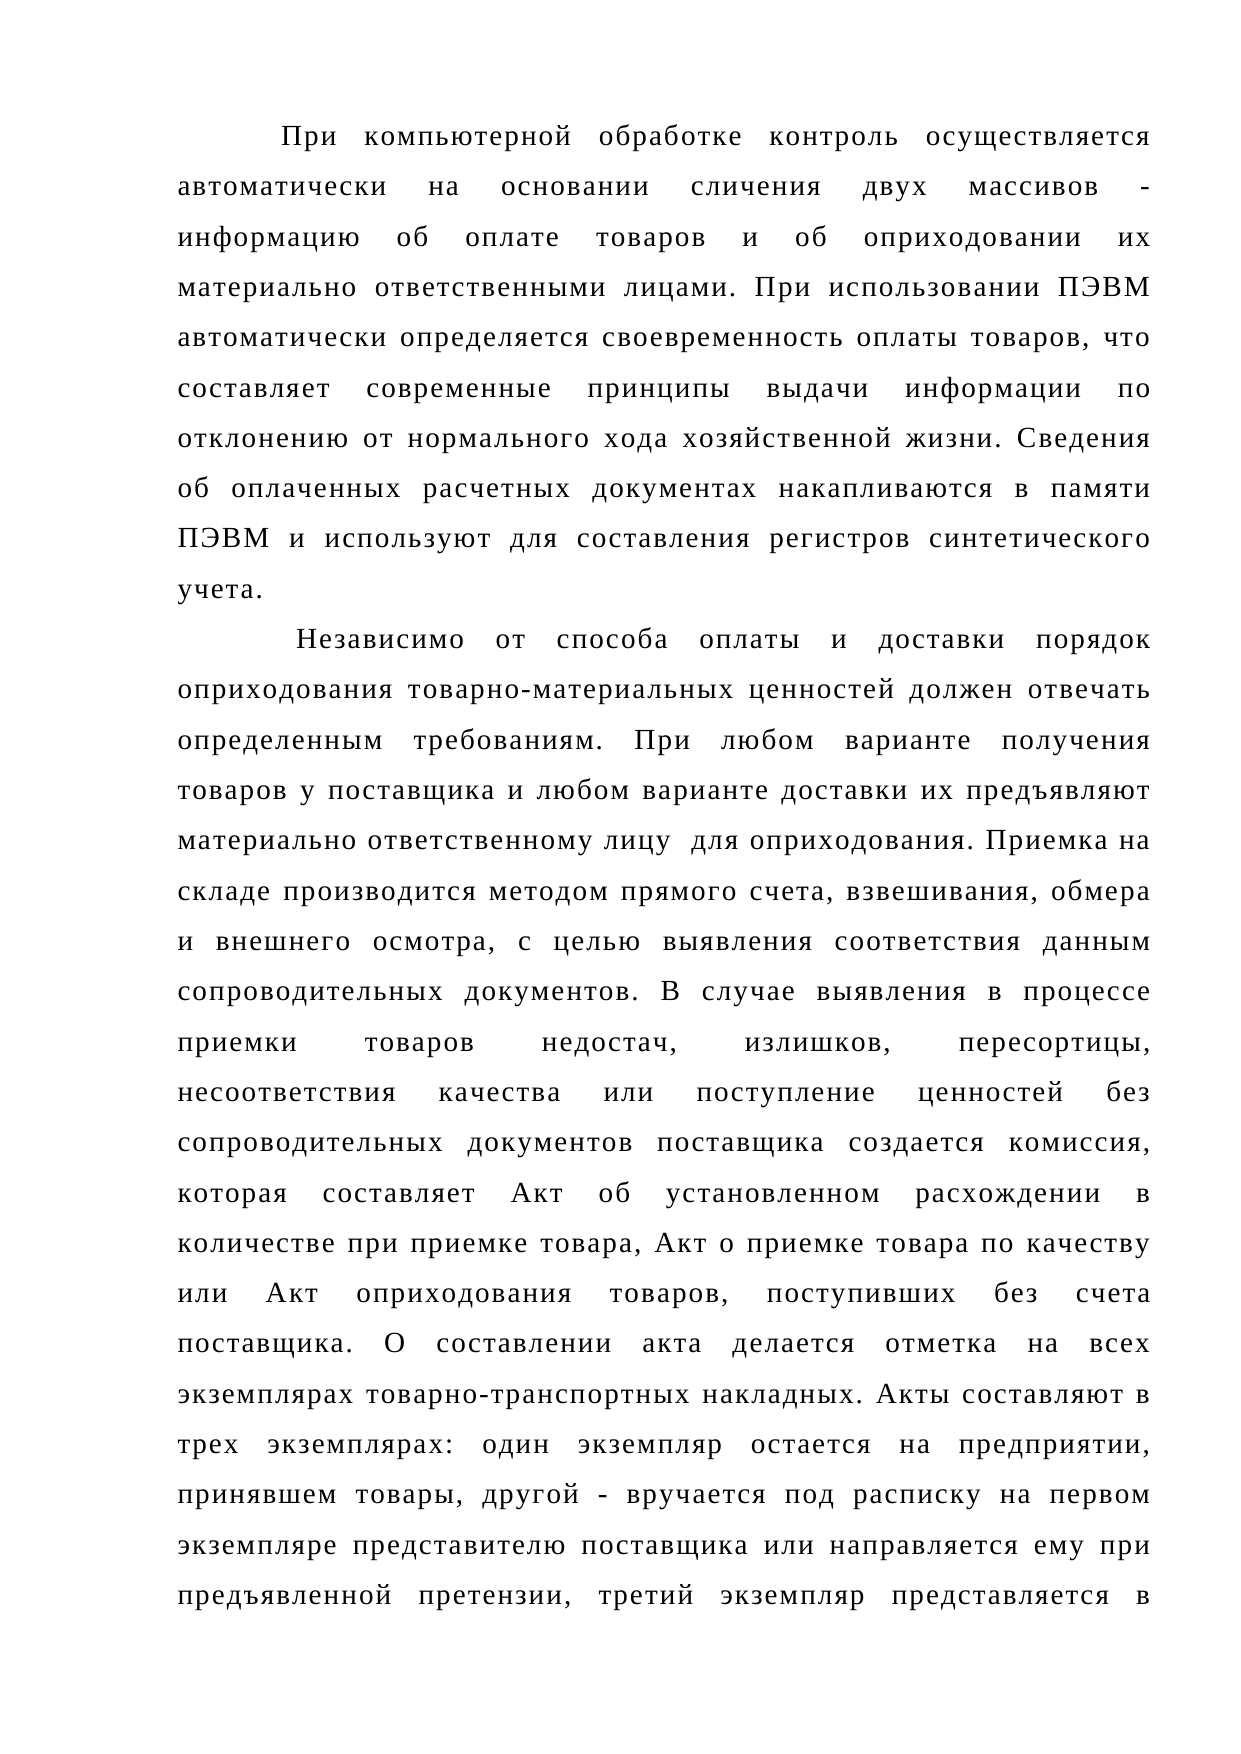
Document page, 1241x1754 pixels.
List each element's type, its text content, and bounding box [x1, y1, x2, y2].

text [177, 621, 1152, 1611]
list При компьютерной обработке контроль осуществляется автоматически на основании сличения двух массивов - информацию об оплате товаров и об оприходовании их материально ответственными лицами. При использовании ПЭВМ автоматически определяется своевременность оплаты товаров, что составляет современные принципы выдачи информации по отклонению от нормального хода хозяйственной жизни. Сведения об оплаченных расчетных документах накапливаются в памяти ПЭВМ и используют для составления регистров синтетического учета. [177, 118, 1152, 604]
